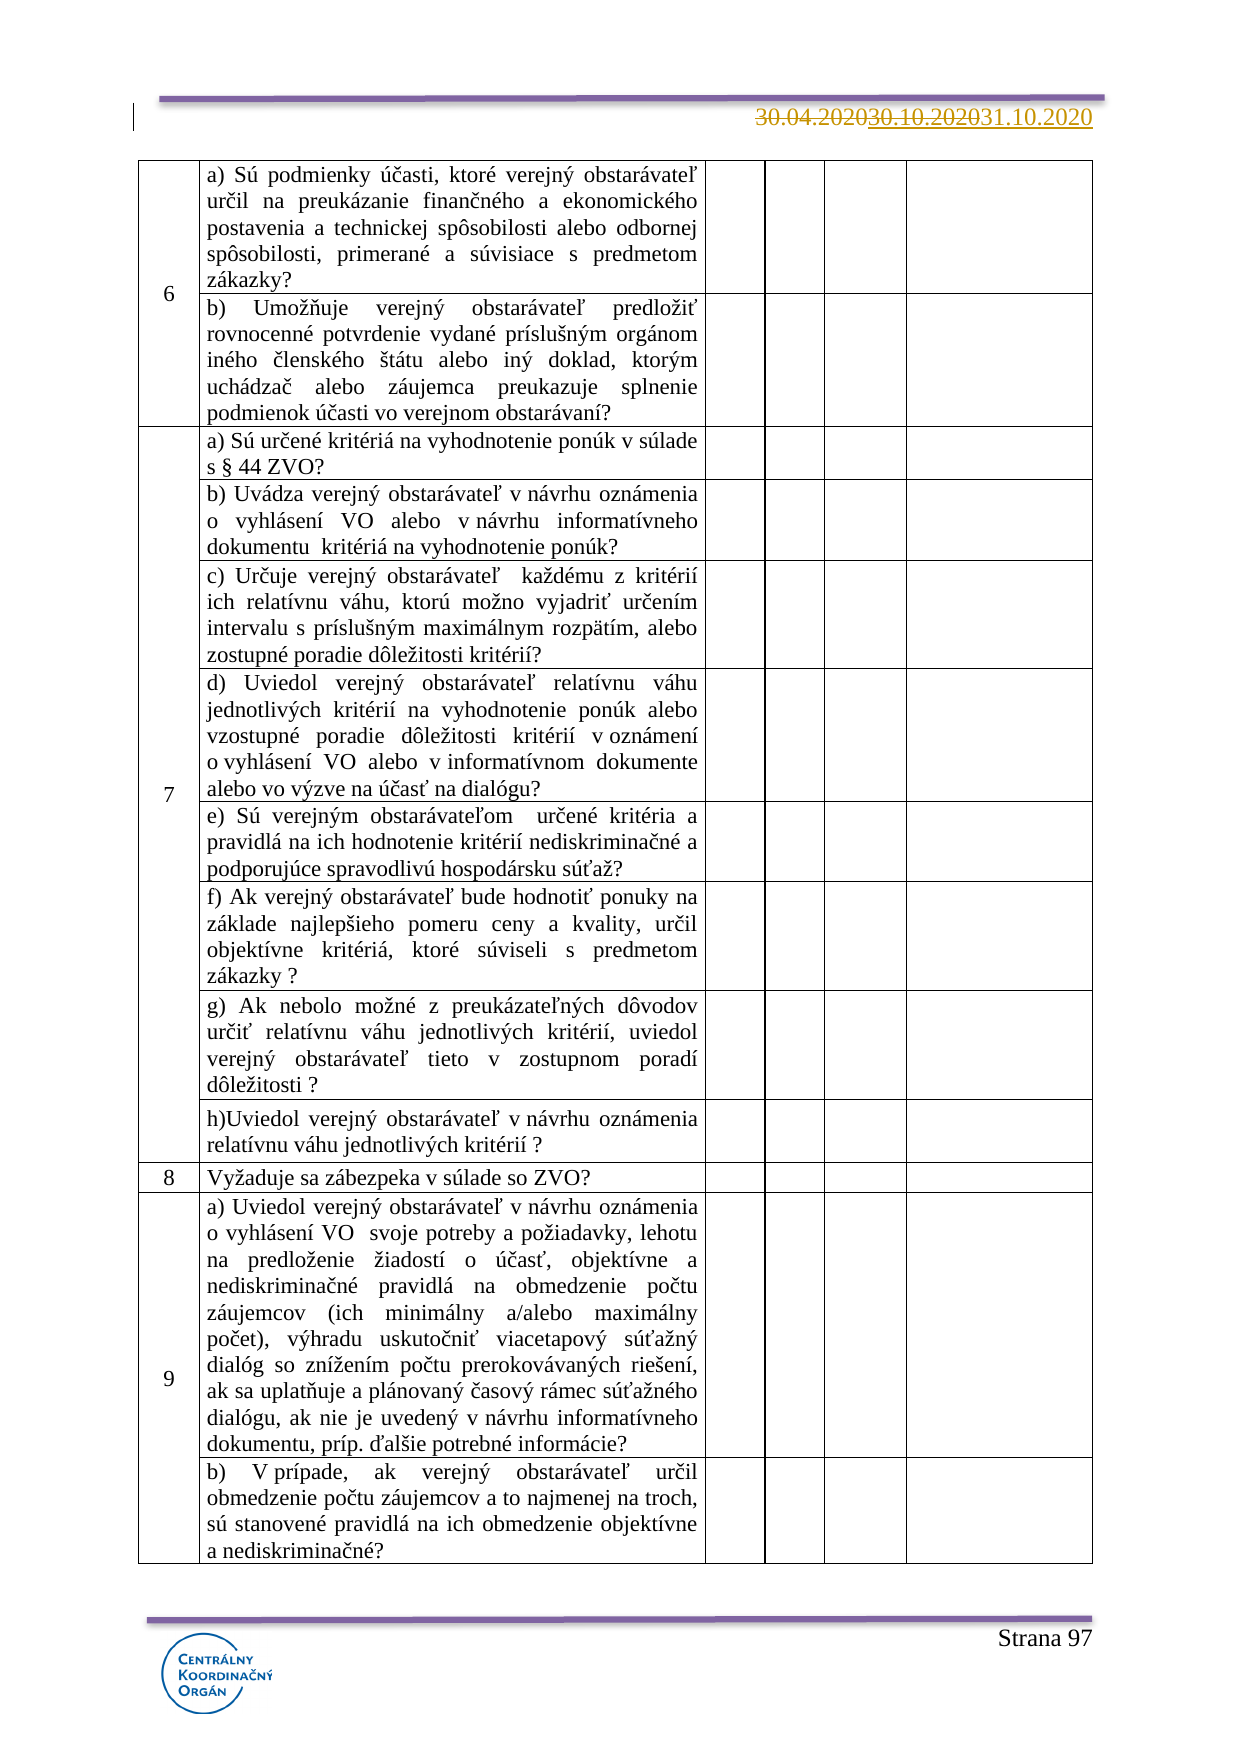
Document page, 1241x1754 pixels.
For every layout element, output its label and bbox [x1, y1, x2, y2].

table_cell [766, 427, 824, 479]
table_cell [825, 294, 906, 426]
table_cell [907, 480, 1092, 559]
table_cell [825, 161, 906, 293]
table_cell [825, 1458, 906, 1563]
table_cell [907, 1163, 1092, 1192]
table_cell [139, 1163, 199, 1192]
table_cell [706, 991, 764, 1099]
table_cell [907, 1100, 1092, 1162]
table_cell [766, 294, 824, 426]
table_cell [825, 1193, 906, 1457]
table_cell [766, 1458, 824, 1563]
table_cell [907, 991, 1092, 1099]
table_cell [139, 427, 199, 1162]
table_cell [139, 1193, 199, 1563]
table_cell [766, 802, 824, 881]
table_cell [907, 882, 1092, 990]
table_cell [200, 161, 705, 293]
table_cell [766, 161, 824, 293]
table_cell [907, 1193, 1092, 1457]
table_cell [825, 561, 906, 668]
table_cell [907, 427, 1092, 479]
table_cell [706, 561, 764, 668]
picture [159, 1631, 272, 1713]
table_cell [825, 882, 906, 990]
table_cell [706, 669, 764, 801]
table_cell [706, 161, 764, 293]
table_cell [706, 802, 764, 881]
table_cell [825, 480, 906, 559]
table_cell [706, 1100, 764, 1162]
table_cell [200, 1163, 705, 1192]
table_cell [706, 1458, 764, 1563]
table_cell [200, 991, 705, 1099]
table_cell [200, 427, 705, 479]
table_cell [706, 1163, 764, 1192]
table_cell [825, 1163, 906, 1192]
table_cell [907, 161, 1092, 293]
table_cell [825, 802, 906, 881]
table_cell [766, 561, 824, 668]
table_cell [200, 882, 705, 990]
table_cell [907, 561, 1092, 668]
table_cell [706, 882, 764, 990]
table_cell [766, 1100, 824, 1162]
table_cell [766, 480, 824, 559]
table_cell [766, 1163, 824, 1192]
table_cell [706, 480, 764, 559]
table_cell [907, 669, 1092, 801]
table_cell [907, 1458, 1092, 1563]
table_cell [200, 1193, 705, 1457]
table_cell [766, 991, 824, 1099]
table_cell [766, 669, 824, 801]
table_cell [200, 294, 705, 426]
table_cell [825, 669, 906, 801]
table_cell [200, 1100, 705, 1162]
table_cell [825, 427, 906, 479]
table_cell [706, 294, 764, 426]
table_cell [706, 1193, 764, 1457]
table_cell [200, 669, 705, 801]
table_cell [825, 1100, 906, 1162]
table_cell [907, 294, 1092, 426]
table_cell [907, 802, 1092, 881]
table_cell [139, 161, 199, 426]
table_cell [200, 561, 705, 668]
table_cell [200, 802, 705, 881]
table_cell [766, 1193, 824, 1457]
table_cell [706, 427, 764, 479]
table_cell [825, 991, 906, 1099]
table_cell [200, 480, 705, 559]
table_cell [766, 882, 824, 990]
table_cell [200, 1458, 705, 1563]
